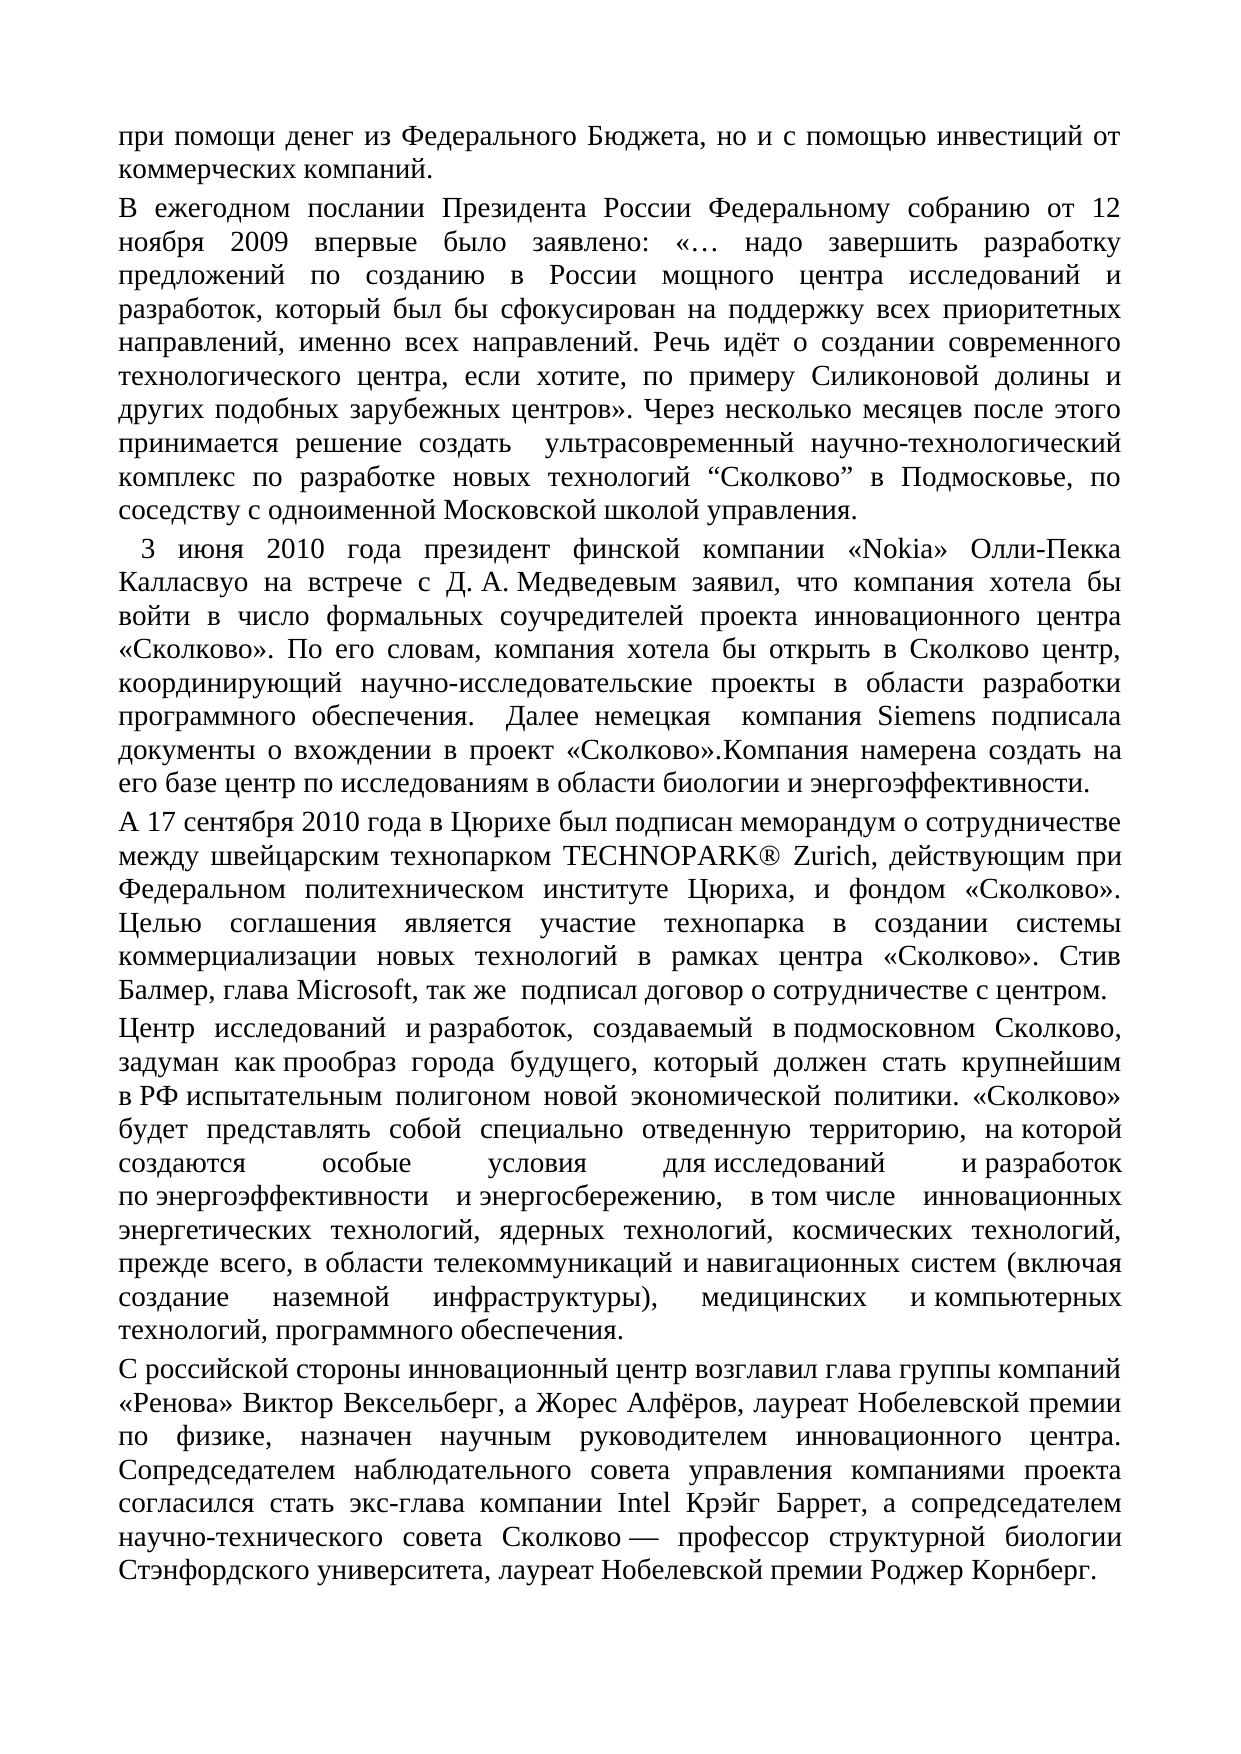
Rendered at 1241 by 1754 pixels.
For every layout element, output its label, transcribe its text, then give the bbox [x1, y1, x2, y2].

text С российской стороны инновационный центр возглавил глава группы компаний «Ренова» Виктор HYPERLINK "http://ru.wikipedia.org/wiki/%D0%92%D0%B5%D0%BA%D1%81%D0%B5%D0%BB%D1%8C%D0%B1%D0%B5%D1%80%D0%B3,_%D0%92%D0%B8%D0%BA%D1%82%D0%BE%D1%80_%D0%A4%D0%B5%D0%BB%D0%B8%D0%BA%D1%81%D0%BE%D0%B2%D0%B8%D1%87"ВексельбергHYPERLINK "http://ru.wikipedia.org/wiki/%D0%A1%D0%BA%D0%BE%D0%BB%D0%BA%D0%BE%D0%B2%D0%BE_%28%D0%B8%D0%BD%D0%BD%D0%BE%D0%B2%D0%B0%D1%86%D0%B8%D0%BE%D0%BD%D0%BD%D1%8B%D0%B9_%D1%86%D0%B5%D0%BD%D1%82%D1%80%29", а Жорес Алфёров, лауреат Нобелевской премии по физике, назначен научным руководителем инновационного центра. Сопредседателем наблюдательного совета управления компаниями проекта согласился стать экс-глава компании Intel КрэйгHYPERLINK "http://ru.wikipedia.org/wiki/%D0%91%D0%B0%D1%80%D1%80%D0%B5%D1%82%D1%82,_%D0%9A%D1%80%D1%8D%D0%B9%D0%B3" HYPERLINK "http://ru.wikipedia.org/wiki/%D0%91%D0%B0%D1%80%D1%80%D0%B5%D1%82%D1%82,_%D0%9A%D1%80%D1%8D%D0%B9%D0%B3"Баррет, а сопредседателем научно-технического совета Сколково — профессор структурной биологии СтэнфордскогоHYPERLINK "http://ru.wikipedia.org/wiki/%D0%A1%D1%82%D1%8D%D0%BD%D1%84%D0%BE%D1%80%D0%B4%D1%81%D0%BA%D0%B8%D0%B9_%D1%83%D0%BD%D0%B8%D0%B2%D0%B5%D1%80%D1%81%D0%B8%D1%82%D0%B5%D1%82" университета, лауреат Нобелевской премии Роджер HYPERLINK "http://ru.wikipedia.org/wiki/%D0%9A%D0%BE%D1%80%D0%BD%D0%B1%D0%B5%D1%80%D0%B3,_%D0%A0%D0%BE%D0%B4%D0%B6%D0%B5%D1%80"КорнбергHYPERLINK "http://ru.wikipedia.org/wiki/%D0%A1%D0%BA%D0%BE%D0%BB%D0%BA%D0%BE%D0%B2%D0%BE_%28%D0%B8%D0%BD%D0%BD%D0%BE%D0%B2%D0%B0%D1%86%D0%B8%D0%BE%D0%BD%D0%BD%D1%8B%D0%B9_%D1%86%D0%B5%D0%BD%D1%82%. [118, 1351, 1122, 1586]
text А 17 сентября 2010 года в Цюрихе был подписан меморандум о сотрудничестве между швейцарским технопарком TECHNOPARK® HYPERLINK "http://ru.wikipedia.org/w/index.php?title=TECHNOPARK%C2%AE_Zurich&action=edit&redlink=1"Zurich, действующим при Федеральном политехническом институте Цюриха, и фондом «Сколково». Целью соглашения является участие технопарка в создании системы коммерциализации новых технологий в рамках центра «Сколково». Стив Балмер, глава Microsoft, так же подписал договор о сотрудничестве с центром. [118, 804, 1122, 1006]
text 3 июня 2010 года президент финской компании «Nokia» Олли-ПеккаHYPERLINK "http://ru.wikipedia.org/w/index.php?title=%D0%9E%D0%BB%D0%BB%D0%B8-%D0%9F%D0%B5%D0%BA%D0%BA%D0%B0_%D0%9A%D0%B0%D0%BB%D0%BB%D0%B0%D1%81%D0%B2%D1%83%D0%BE&action=edit&redlink=1" HYPERLINK "http://ru.wikipedia.org/w/index.php?title=%D0%9E%D0%BB%D0%BB%D0%B8-%D0%9F%D0%B5%D0%BA%D0%BA%D0%B0_%D0%9A%D0%B0%D0%BB%D0%BB%D0%B0%D1%81%D0%B2%D1%83%D0%BE&action=edit&redlink=1"Калласвуо на встрече с Д. А. Медведевым заявил, что компания хотела бы войти в число формальных соучредителей проекта инновационного центра «Сколково». По его словам, компания хотела бы открыть в Сколково центр, координирующий научно-исследовательские проекты в области разработки программного обеспечения. Далее немецкая компания Siemens подписала документы о вхождении в проект «Сколково». HYPERLINK "http://ru.wikipedia.org/wiki/%D0%A1%D0%BA%D0%BE%D0%BB%D0%BA%D0%BE%D0%B2%D0%BE_%28%D0%B8%D0%BD%D0%BD%D0%BE%D0%B2%D0%B0%D1%86%D0%B8%D0%BE%D0%BD%D0%BD%D1%8B%D0%B9_%D1%86%D0%B5%D0%BD%D1%82%D1%8Компания намерена создать на его базе центр по исследованиям в области биологии и энергоэффективности. [118, 531, 1122, 799]
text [118, 118, 1122, 185]
text Центр исследований и разработок, создаваемый в подмосковном Сколково, задуман как прообраз города будущего, который должен стать крупнейшим в РФ испытательным полигоном новой экономической политики. «Сколково» будет представлять собой специально отведенную территорию, на которой создаются особые условия для исследований и разработок по энергоэффективности и энергосбережению, в том числе инновационных энергетических технологий, ядерных технологий, космических технологий, прежде всего, в области телекоммуникаций и навигационных систем (включая создание наземной инфраструктуры), медицинских и компьютерных технологий, программного обеспечения. [118, 1011, 1122, 1346]
text В ежегодном послании Президента России Федеральному собранию от 12 ноября 2009 впервые было заявлено: «… надо завершить разработку предложений по созданию в России мощного центра исследований и разработок, который был бы сфокусирован на поддержку всех приоритетных направлений, именно всех направлений. Речь идёт о создании современного технологического центра, если хотите, по примеру Силиконовой долины и других подобных зарубежных центров». Через несколько месяцев после этого принимается решение создать ультрасовременный научно-технологический комплекс по разработке новых технологий “Сколково” в Подмосковье, по соседству с одноименной Московской школой управления. [118, 190, 1122, 526]
